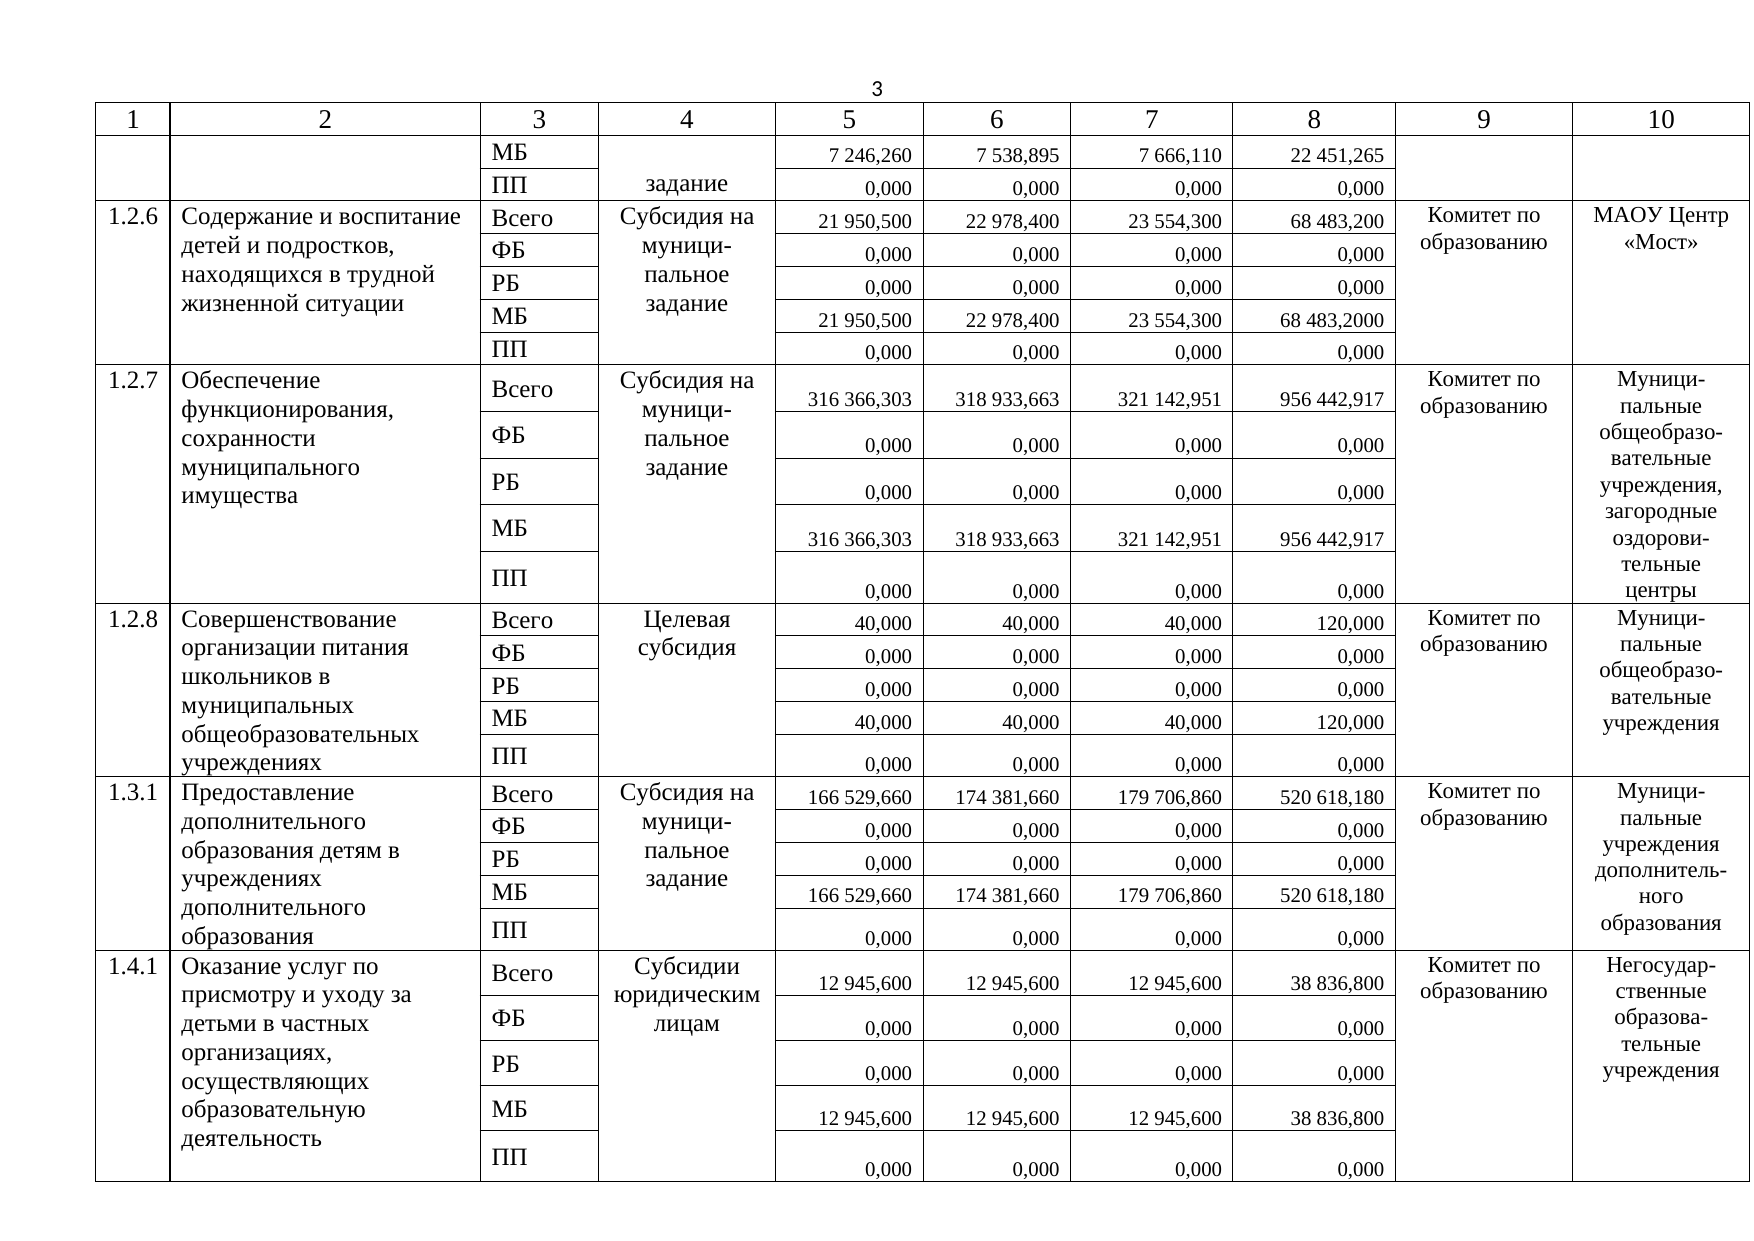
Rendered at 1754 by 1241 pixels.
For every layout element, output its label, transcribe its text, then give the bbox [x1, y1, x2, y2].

table_cell 0,000 [776, 636, 923, 668]
table_cell 520 618,180 [1233, 876, 1395, 907]
table_cell Предоставление дополнительного образования детям в учреждениях дополнительного образования [171, 777, 480, 950]
table_cell 68 483,200 [1233, 201, 1395, 233]
table_cell 0,000 [1233, 169, 1395, 200]
table_cell Совершенствование организации питания школьников в муниципальных общеобразовательных учреждениях [171, 604, 480, 776]
table_cell Субсидия на муници-пальное задание [599, 201, 775, 364]
table_cell 321 142,951 [1071, 365, 1232, 411]
table_header 9 [1396, 103, 1572, 135]
table_cell 12 945,600 [776, 1086, 923, 1130]
table_cell 174 381,660 [924, 876, 1070, 907]
table_cell 1.2.7 [96, 365, 169, 603]
table_cell 0,000 [776, 1131, 923, 1181]
table_cell 0,000 [776, 843, 923, 874]
table_cell Муници-пальные общеобразо-вательные учреждения, загородные оздорови-тельные центры [1573, 365, 1749, 603]
table_cell 0,000 [924, 810, 1070, 842]
table_cell 22 451,265 [1233, 136, 1395, 167]
table_cell МБ [481, 505, 598, 551]
table_cell 318 933,663 [924, 365, 1070, 411]
table_cell 0,000 [924, 996, 1070, 1040]
table_cell 0,000 [776, 552, 923, 603]
table_cell 0,000 [1071, 552, 1232, 603]
table_cell 179 706,860 [1071, 876, 1232, 907]
table_cell 0,000 [1071, 333, 1232, 364]
table_cell 120,000 [1233, 604, 1395, 635]
table_cell ПП [481, 735, 598, 776]
table_cell 38 836,800 [1233, 951, 1395, 995]
table_cell РБ [481, 1041, 598, 1085]
table_cell Негосудар-ственные образова-тельные учреждения [1573, 951, 1749, 1181]
table_cell Муници-пальные учреждения дополнитель-ного образования [1573, 777, 1749, 950]
table_cell 38 836,800 [1233, 1086, 1395, 1130]
table_header 7 [1071, 103, 1232, 135]
table_cell 0,000 [776, 909, 923, 950]
table_cell 0,000 [1233, 1131, 1395, 1181]
table_cell 0,000 [924, 267, 1070, 299]
table_cell 0,000 [924, 669, 1070, 701]
table_cell 0,000 [1071, 996, 1232, 1040]
table_cell 68 483,2000 [1233, 300, 1395, 332]
table_cell Всего [481, 365, 598, 411]
table_cell 0,000 [776, 169, 923, 200]
table_cell ПП [481, 333, 598, 364]
table_cell 0,000 [1233, 810, 1395, 842]
table_cell 0,000 [924, 234, 1070, 266]
table_cell 40,000 [776, 604, 923, 635]
table_cell Комитет по образованию [1396, 201, 1572, 364]
table_cell 0,000 [776, 1041, 923, 1085]
table_cell Комитет по образованию [1396, 604, 1572, 776]
table_cell ПП [481, 909, 598, 950]
table_cell 40,000 [776, 702, 923, 734]
table_cell 120,000 [1233, 702, 1395, 734]
table_cell 0,000 [1071, 267, 1232, 299]
table_cell 0,000 [1233, 333, 1395, 364]
table_cell 0,000 [924, 909, 1070, 950]
table_cell РБ [481, 843, 598, 874]
table_cell 1.4.1 [96, 951, 169, 1181]
table_cell МБ [481, 702, 598, 734]
table_header 4 [599, 103, 775, 135]
table_cell 1.2.8 [96, 604, 169, 776]
table_cell 0,000 [776, 996, 923, 1040]
table_cell 0,000 [776, 810, 923, 842]
table_cell 0,000 [776, 267, 923, 299]
table_cell РБ [481, 669, 598, 701]
table_cell МБ [481, 300, 598, 332]
table_cell 0,000 [776, 412, 923, 457]
table_header 3 [481, 103, 598, 135]
table_cell 0,000 [776, 234, 923, 266]
table_cell 0,000 [1071, 459, 1232, 504]
table_cell 0,000 [924, 636, 1070, 668]
table_cell 0,000 [924, 169, 1070, 200]
table_cell ФБ [481, 234, 598, 266]
table_cell 7 666,110 [1071, 136, 1232, 167]
table_cell 7 538,895 [924, 136, 1070, 167]
table_cell 0,000 [924, 459, 1070, 504]
table_cell 12 945,600 [1071, 1086, 1232, 1130]
table_cell ФБ [481, 412, 598, 457]
table_header 2 [171, 103, 480, 135]
table_header 8 [1233, 103, 1395, 135]
table_cell Всего [481, 777, 598, 809]
table_cell Содержание и воспитание детей и подростков, находящихся в трудной жизненной ситуации [171, 201, 480, 364]
table_cell 166 529,660 [776, 876, 923, 907]
table_cell 0,000 [1233, 996, 1395, 1040]
table_cell 23 554,300 [1071, 201, 1232, 233]
table_cell 0,000 [1233, 459, 1395, 504]
table_cell 0,000 [1233, 843, 1395, 874]
table_cell 0,000 [776, 735, 923, 776]
table_cell 174 381,660 [924, 777, 1070, 809]
table_cell 1.3.1 [96, 777, 169, 950]
table_cell МБ [481, 136, 598, 167]
table_cell Комитет по образованию [1396, 365, 1572, 603]
table_header 1 [96, 103, 169, 135]
table_cell Субсидия на муници-пальное задание [599, 777, 775, 950]
table_cell 0,000 [924, 843, 1070, 874]
table_cell 0,000 [924, 552, 1070, 603]
table_cell 0,000 [776, 333, 923, 364]
table_cell 0,000 [1071, 169, 1232, 200]
table_cell 0,000 [924, 1131, 1070, 1181]
table_cell 0,000 [1071, 735, 1232, 776]
table_cell МБ [481, 876, 598, 907]
table_cell 0,000 [1071, 909, 1232, 950]
table_cell 0,000 [924, 1041, 1070, 1085]
table_cell Комитет по образованию [1396, 777, 1572, 950]
table_cell Обеспечение функционирования, сохранности муниципального имущества [171, 365, 480, 603]
table_cell ФБ [481, 636, 598, 668]
table_cell 316 366,303 [776, 365, 923, 411]
table_cell Целевая субсидия [599, 604, 775, 776]
table_cell 0,000 [1071, 810, 1232, 842]
table_cell 40,000 [1071, 702, 1232, 734]
table_cell МБ [481, 1086, 598, 1130]
table_cell ФБ [481, 810, 598, 842]
table_cell ФБ [481, 996, 598, 1040]
table_cell 0,000 [1233, 735, 1395, 776]
table_cell РБ [481, 267, 598, 299]
table_header 5 [776, 103, 923, 135]
table_cell Субсидии юридическим лицам [599, 951, 775, 1181]
table_cell 0,000 [776, 459, 923, 504]
table_cell 0,000 [1071, 412, 1232, 457]
table_cell Всего [481, 604, 598, 635]
table_cell 21 950,500 [776, 201, 923, 233]
table_cell 0,000 [1233, 909, 1395, 950]
table_cell 0,000 [924, 333, 1070, 364]
table_cell ПП [481, 552, 598, 603]
table_cell 316 366,303 [776, 505, 923, 551]
table_cell ПП [481, 1131, 598, 1181]
table_cell 0,000 [1233, 552, 1395, 603]
table_cell 0,000 [1233, 234, 1395, 266]
table_cell 0,000 [1233, 1041, 1395, 1085]
table_cell 166 529,660 [776, 777, 923, 809]
table_cell 12 945,600 [924, 1086, 1070, 1130]
table_cell Оказание услуг по присмотру и уходу за детьми в частных организациях, осуществляющих образовательную деятельность [171, 951, 480, 1181]
table_cell 0,000 [1071, 234, 1232, 266]
table_cell 0,000 [1233, 267, 1395, 299]
table_cell 956 442,917 [1233, 505, 1395, 551]
table_header 10 [1573, 103, 1749, 135]
table_cell 0,000 [1233, 412, 1395, 457]
table_cell 0,000 [1233, 636, 1395, 668]
table_cell 0,000 [924, 412, 1070, 457]
table_cell МАОУ Центр «Мост» [1573, 201, 1749, 364]
table_cell 22 978,400 [924, 300, 1070, 332]
table_cell 40,000 [924, 702, 1070, 734]
table_cell 321 142,951 [1071, 505, 1232, 551]
table_cell 0,000 [1071, 1131, 1232, 1181]
table_cell 0,000 [1071, 843, 1232, 874]
table_cell 23 554,300 [1071, 300, 1232, 332]
table_cell 40,000 [1071, 604, 1232, 635]
table_cell Субсидия на муници-пальное задание [599, 365, 775, 603]
table_cell 0,000 [1233, 669, 1395, 701]
table_cell 0,000 [1071, 1041, 1232, 1085]
table_cell ПП [481, 169, 598, 200]
table_cell 520 618,180 [1233, 777, 1395, 809]
table_cell Комитет по образованию [1396, 951, 1572, 1181]
table_cell 0,000 [1071, 669, 1232, 701]
table_cell 12 945,600 [924, 951, 1070, 995]
table_cell 22 978,400 [924, 201, 1070, 233]
table_cell 956 442,917 [1233, 365, 1395, 411]
table_cell 7 246,260 [776, 136, 923, 167]
table_cell Всего [481, 951, 598, 995]
table_header 6 [924, 103, 1070, 135]
table_cell РБ [481, 459, 598, 504]
table_cell 0,000 [924, 735, 1070, 776]
table_cell Всего [481, 201, 598, 233]
table_cell 21 950,500 [776, 300, 923, 332]
table_cell 179 706,860 [1071, 777, 1232, 809]
table_cell 12 945,600 [776, 951, 923, 995]
table_cell 1.2.6 [96, 201, 169, 364]
table_cell Муници-пальные общеобразо-вательные учреждения [1573, 604, 1749, 776]
table_cell 40,000 [924, 604, 1070, 635]
table_cell 318 933,663 [924, 505, 1070, 551]
table_cell 0,000 [1071, 636, 1232, 668]
table_cell 0,000 [776, 669, 923, 701]
table_cell 12 945,600 [1071, 951, 1232, 995]
